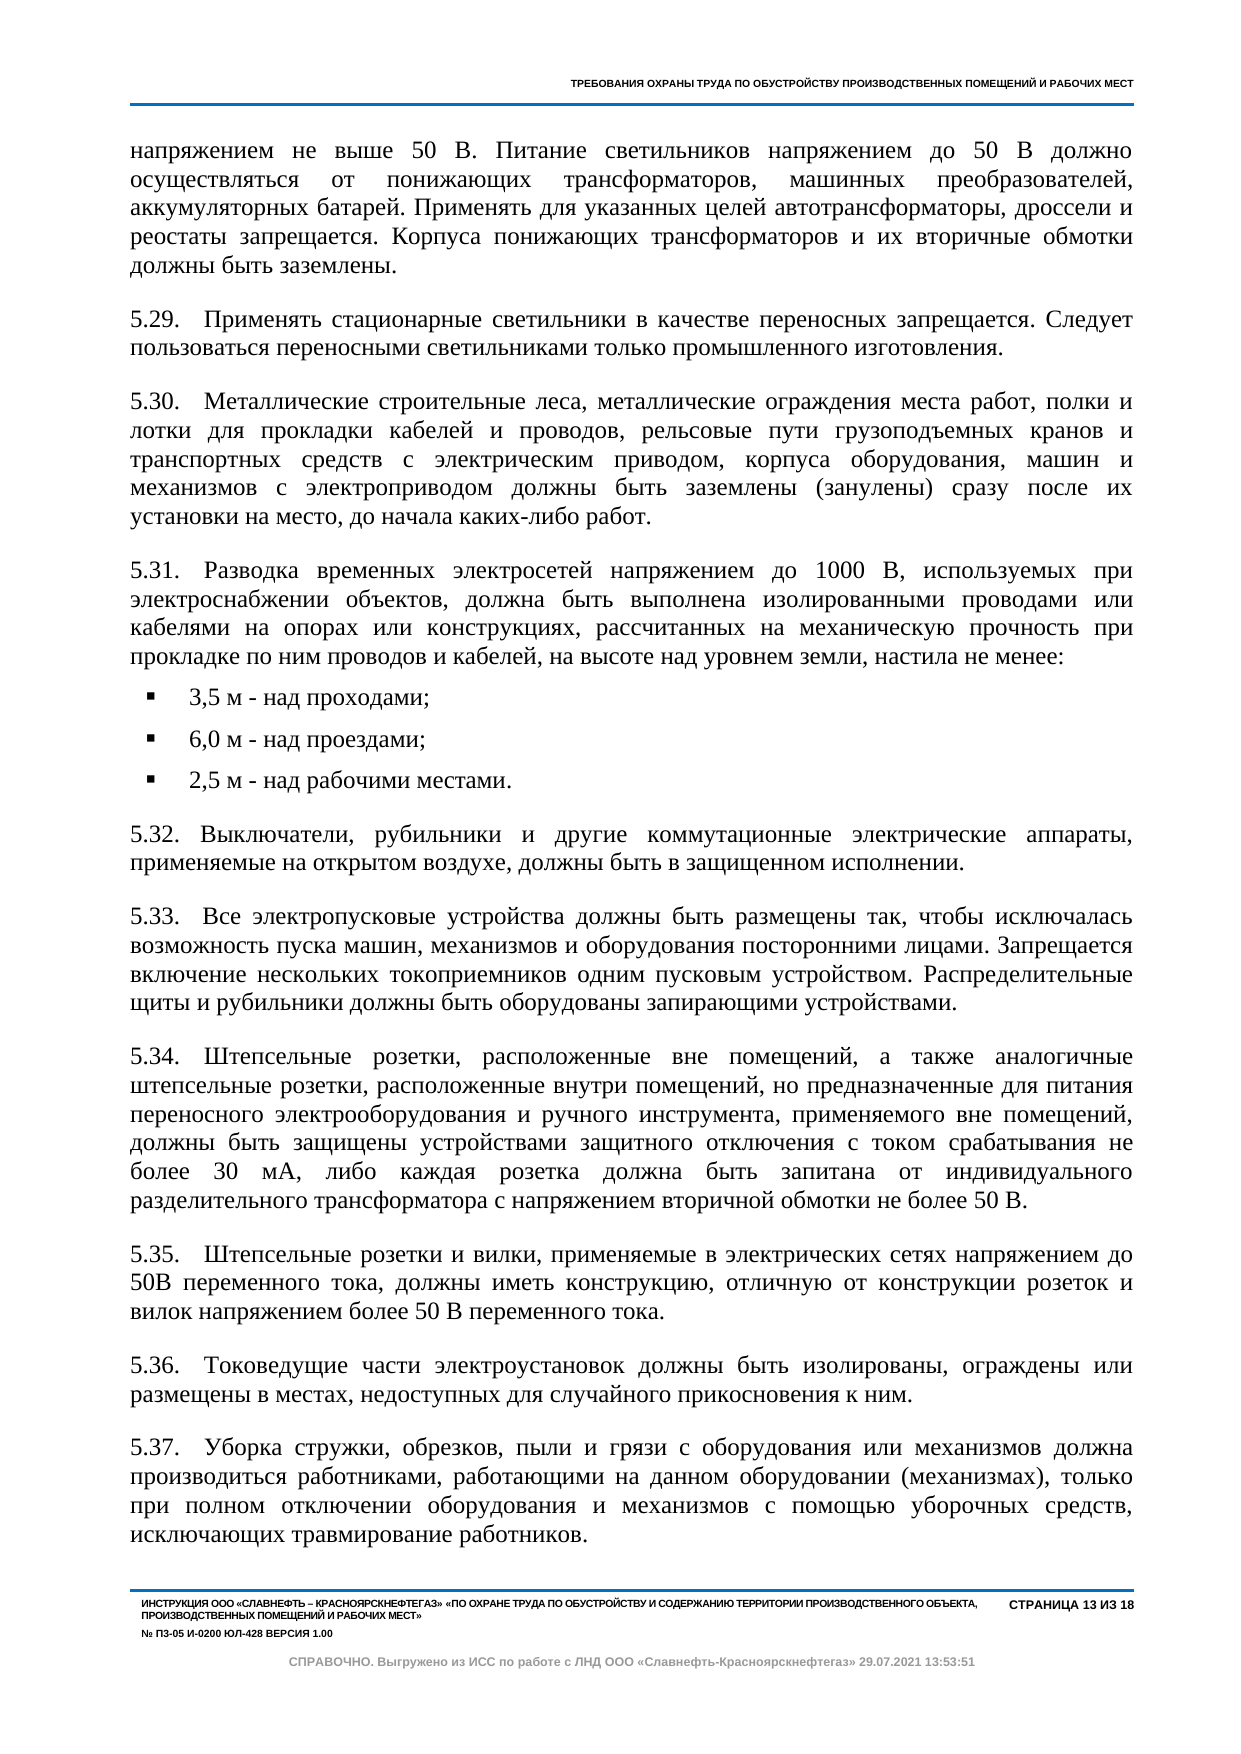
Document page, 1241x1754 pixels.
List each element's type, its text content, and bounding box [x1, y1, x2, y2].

text 5.29. Применять стационарные светильники в качестве переносных запрещается. Следует пользоваться переносными светильниками только промышленного изготовления. [130, 304, 1134, 361]
list 6,0 м - над проездами; [145, 724, 1134, 752]
text 5.35. Штепсельные розетки и вилки, применяемые в электрических сетях напряжением до 50В переменного тока, должны иметь конструкцию, отличную от конструкции розеток и вилок напряжением более 50 В переменного тока. [130, 1239, 1134, 1325]
text 5.31. Разводка временных электросетей напряжением до 1000 В, используемых при электроснабжении объектов, должна быть выполнена изолированными проводами или кабелями на опорах или конструкциях, рассчитанных на механическую прочность при прокладке по ним проводов и кабелей, на высоте над уровнем земли, настила не менее: [130, 555, 1134, 670]
text 5.33. Все электропусковые устройства должны быть размещены так, чтобы исключалась возможность пуска машин, механизмов и оборудования посторонними лицами. Запрещается включение нескольких токоприемников одним пусковым устройством. Распределительные щиты и рубильники должны быть оборудованы запирающими устройствами. [130, 901, 1134, 1016]
text 5.34. Штепсельные розетки, расположенные вне помещений, а также аналогичные штепсельные розетки, расположенные внутри помещений, но предназначенные для питания переносного электрооборудования и ручного инструмента, применяемого вне помещений, должны быть защищены устройствами защитного отключения с током срабатывания не более 30 мА, либо каждая розетка должна быть запитана от индивидуального разделительного трансформатора с напряжением вторичной обмотки не более 50 В. [130, 1041, 1134, 1214]
text 5.32. Выключатели, рубильники и другие коммутационные электрические аппараты, применяемые на открытом воздухе, должны быть в защищенном исполнении. [130, 819, 1134, 876]
list 2,5 м - над рабочими местами. [145, 765, 1134, 794]
text 5.36. Токоведущие части электроустановок должны быть изолированы, ограждены или размещены в местах, недоступных для случайного прикосновения к ним. [130, 1350, 1134, 1407]
text 5.30. Металлические строительные леса, металлические ограждения места работ, полки и лотки для прокладки кабелей и проводов, рельсовые пути грузоподъемных кранов и транспортных средств с электрическим приводом, корпуса оборудования, машин и механизмов с электроприводом должны быть заземлены (занулены) сразу после их установки на место, до начала каких-либо работ. [130, 386, 1134, 530]
text 5.37. Уборка стружки, обрезков, пыли и грязи с оборудования или механизмов должна производиться работниками, работающими на данном оборудовании (механизмах), только при полном отключении оборудования и механизмов с помощью уборочных средств, исключающих травмирование работников. [130, 1432, 1134, 1547]
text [130, 135, 1134, 279]
list 3,5 м - над проходами; [145, 682, 1134, 711]
